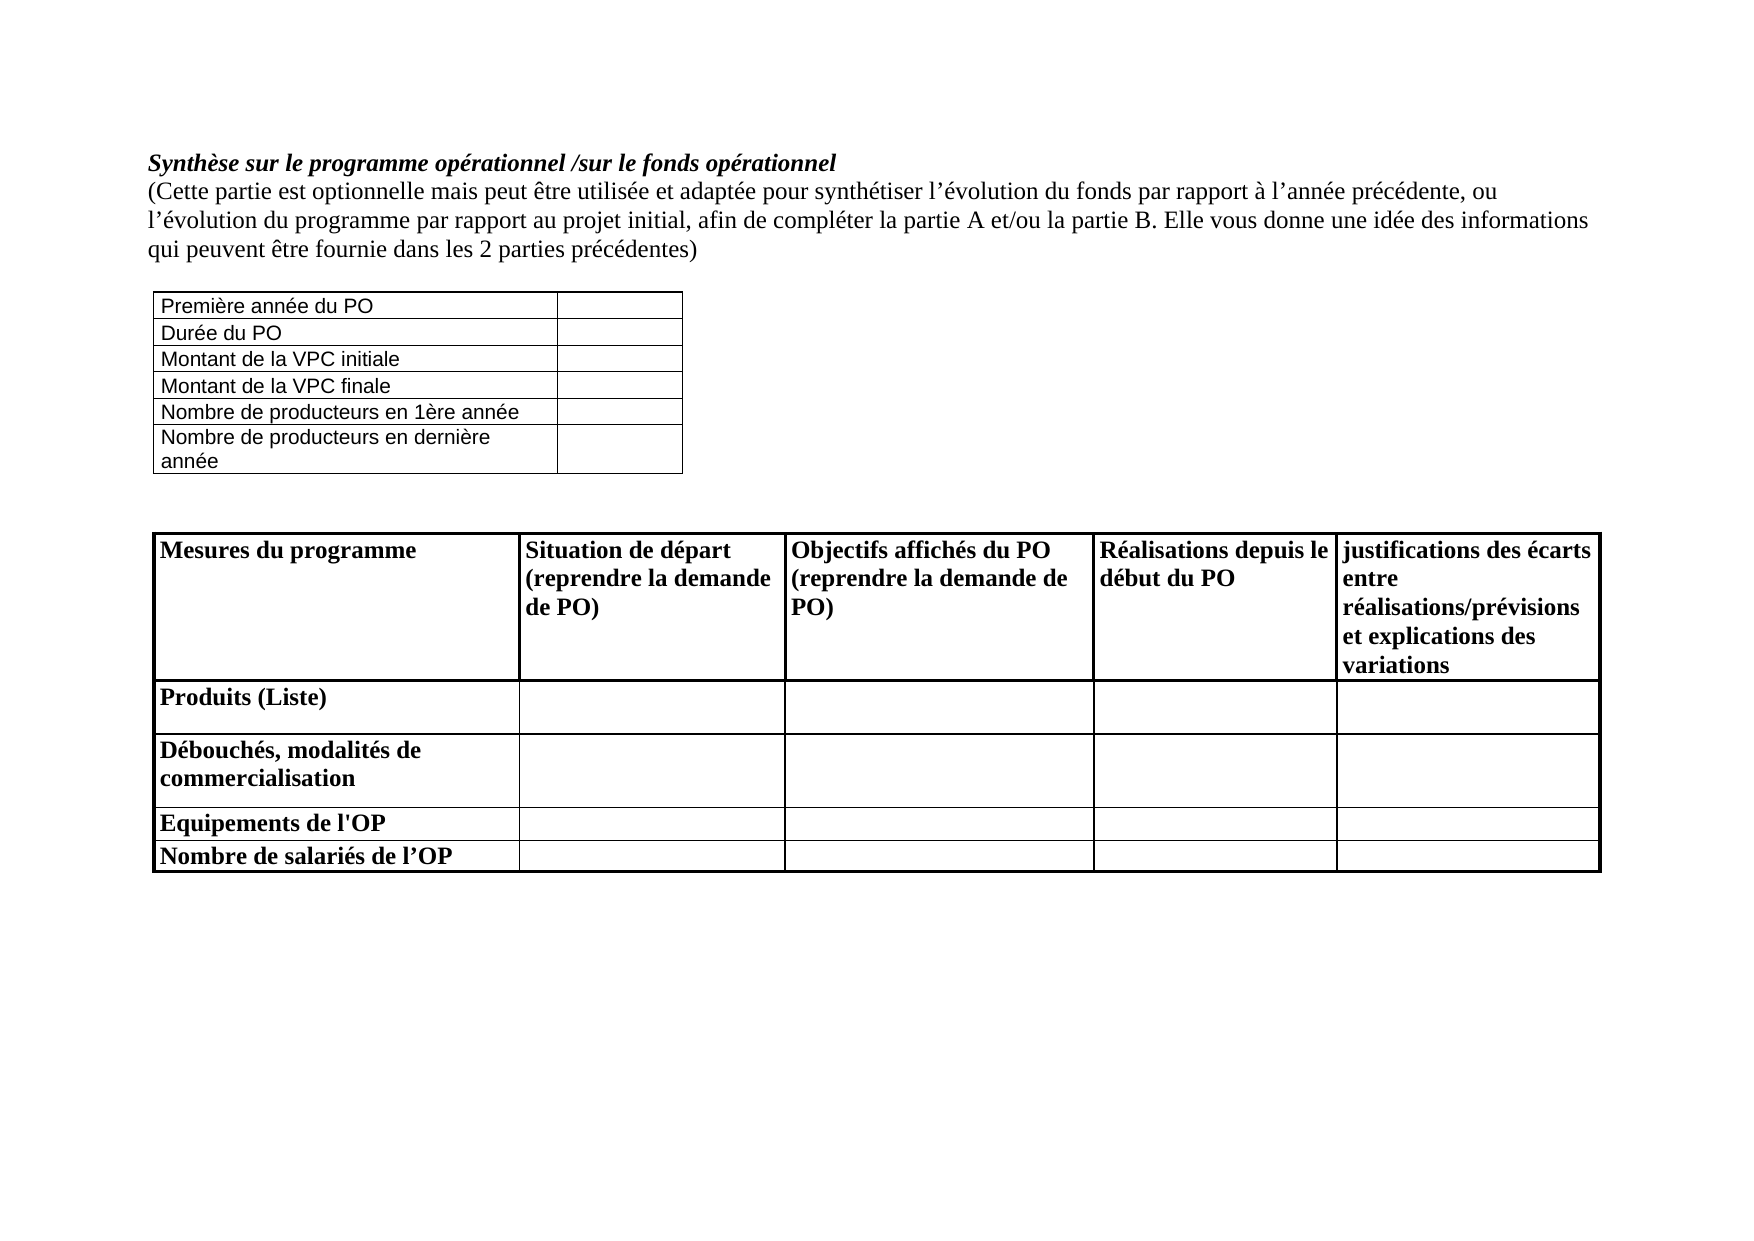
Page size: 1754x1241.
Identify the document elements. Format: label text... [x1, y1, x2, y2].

table_cell [1338, 735, 1598, 806]
table_cell [520, 841, 784, 870]
table_cell [1095, 682, 1336, 733]
table_cell [786, 682, 1093, 733]
table_cell [1338, 841, 1598, 870]
table_header Situation de départ (reprendre la demande de PO) [521, 535, 784, 678]
table_cell [1338, 808, 1598, 839]
table_cell Nombre de producteurs en 1ère année [154, 399, 557, 424]
table_cell [786, 808, 1093, 839]
table_cell [520, 735, 784, 806]
table_cell [558, 319, 682, 344]
table_header Réalisations depuis le début du PO [1095, 535, 1335, 678]
text Synthèse sur le programme opérationnel /sur le fonds opérationnel [148, 148, 1606, 176]
table_cell [1095, 735, 1336, 806]
table_header Objectifs affichés du PO (reprendre la demande de PO) [787, 535, 1092, 678]
table_cell [1095, 841, 1336, 870]
text (Cette partie est optionnelle mais peut être utilisée et adaptée pour synthétiser l’évolution du fonds par rapport à l’année précédente, ou l’évolution du programme par rapport au projet initial, afin de compléter et/ou vous donne une idée des informations qui peuvent être fournie dans les 2 parties précédentes) [148, 176, 1606, 263]
table_cell Montant de la VPC initiale [154, 346, 557, 371]
table_header Mesures du programme [156, 535, 518, 678]
table_cell [558, 399, 682, 424]
table_cell Equipements de lOP [156, 808, 519, 839]
table_cell [786, 735, 1093, 806]
table_header [558, 293, 682, 318]
table_cell [520, 808, 784, 839]
table_cell [1095, 808, 1336, 839]
table_cell [786, 841, 1093, 870]
table_cell [1338, 682, 1598, 733]
table_cell [558, 425, 682, 473]
table_cell [558, 372, 682, 398]
table_cell Nombre de salariés de l’OP [156, 841, 519, 870]
table_cell Durée du PO [154, 319, 557, 344]
table_cell Débouchés, modalités de commercialisation [156, 735, 519, 806]
table_header justifications des écarts entre réalisations/prévisions et explications des variations [1338, 535, 1598, 678]
table_header Première année du PO [154, 293, 557, 318]
table_cell [558, 346, 682, 371]
table_cell Nombre de producteurs en dernière année [154, 425, 557, 473]
table_cell Montant de la VPC finale [154, 372, 557, 398]
table_cell Produits (Liste) [156, 682, 519, 733]
table_cell [520, 682, 784, 733]
